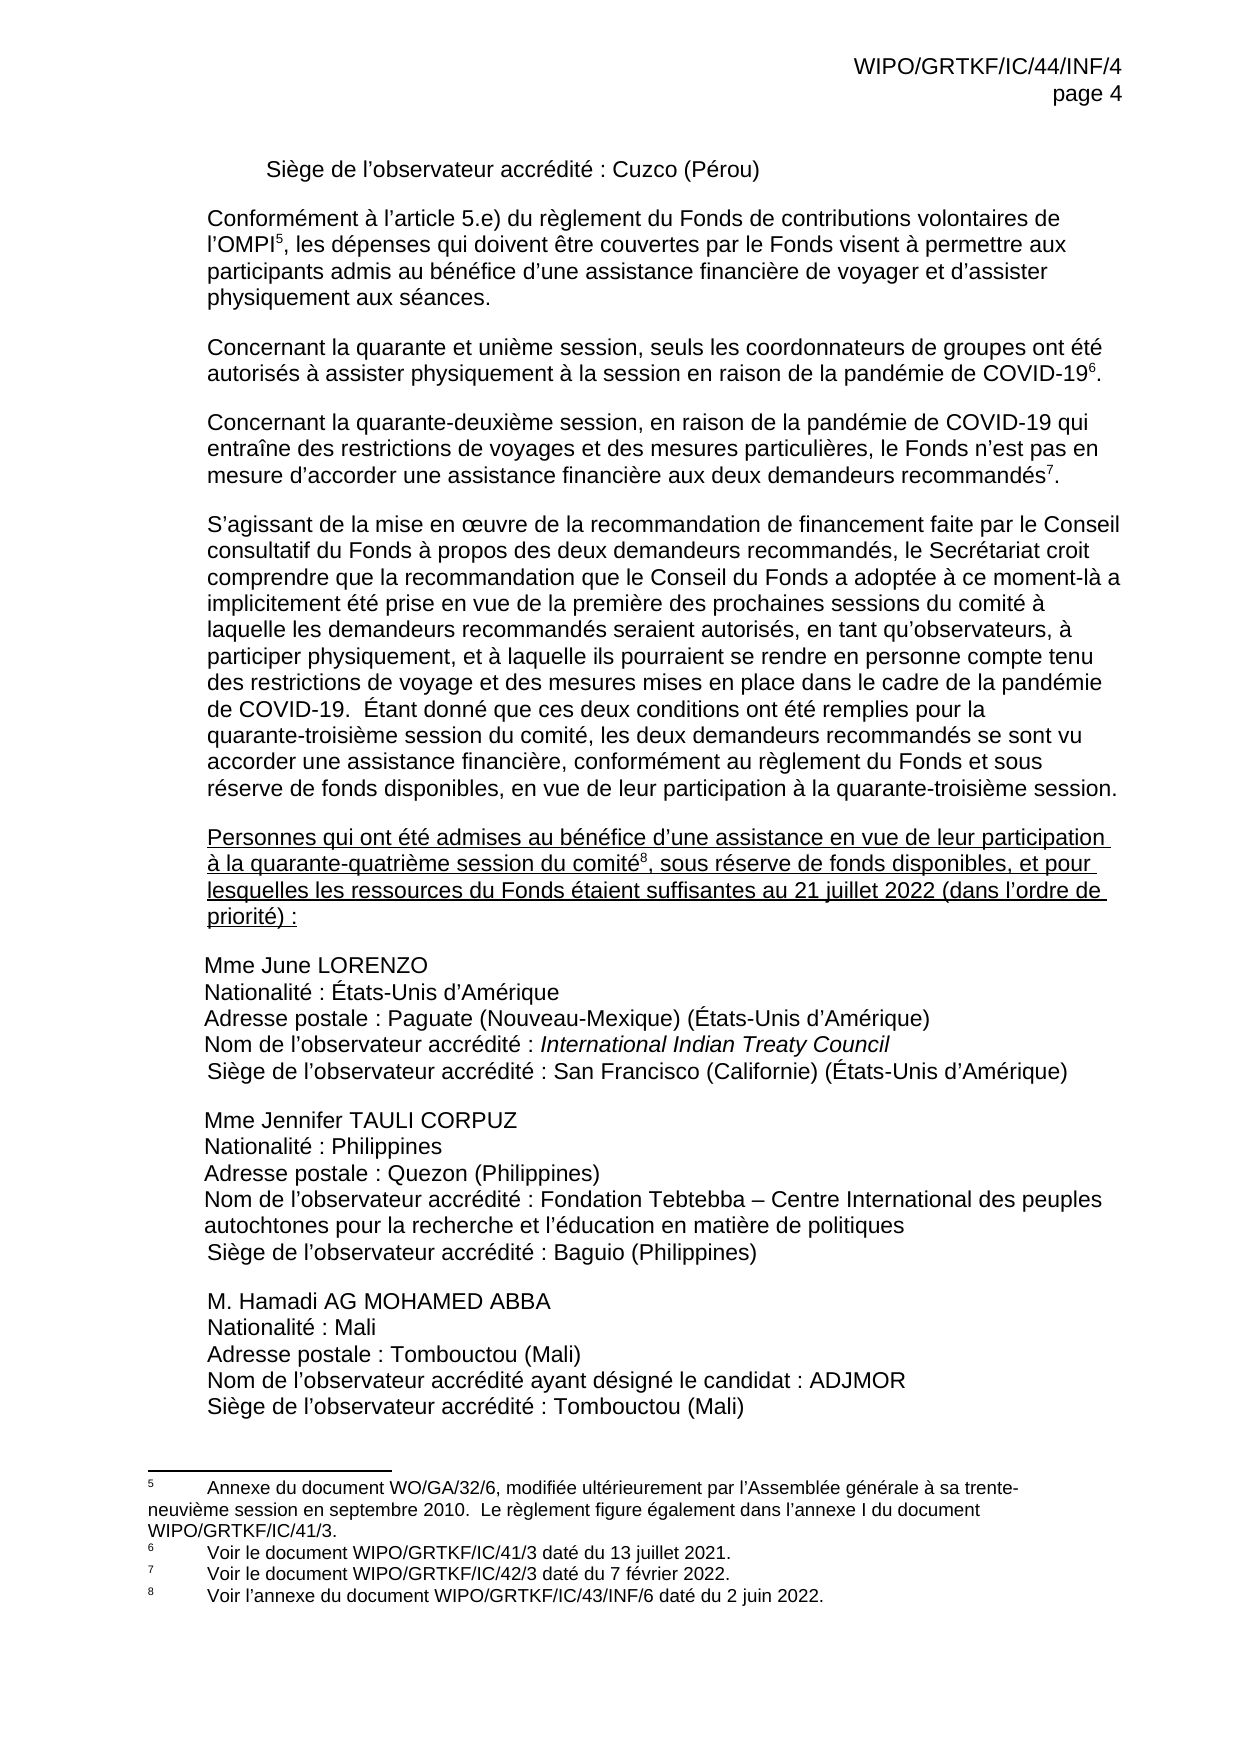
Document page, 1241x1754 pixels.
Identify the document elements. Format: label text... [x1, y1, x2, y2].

text Personnes qui ont été admises au bénéfice d’une assistance en vue de leur participation à la quarante-quatrième session du comité, sous réserve de fonds disponibles, et pour lesquelles les ressources du Fonds étaient suffisantes au 21 juillet 2022 (dans l’ordre de priorité) : [207, 824, 1122, 929]
text Siège de l’observateur accrédité : Cuzco (Pérou) [266, 156, 1122, 182]
text Adresse postale : Paguate (Nouveau-Mexique) (États-Unis d’Amérique) [204, 1005, 1122, 1031]
text Nom de l’observateur accrédité ayant désigné le candidat : ADJMOR [207, 1367, 1122, 1393]
text M. Hamadi AG MOHAMED ABBA [207, 1288, 1122, 1314]
text Nom de l’observateur accrédité : Fondation Tebtebba – Centre International des peuples autochtones pour la recherche et l’éducation en matière de politiques [204, 1186, 1122, 1239]
text Siège de l’observateur accrédité : San Francisco (Californie) (États-Unis d’Amérique) [207, 1058, 1122, 1084]
text Nom de l’observateur accrédité : International Indian Treaty Council [204, 1031, 1122, 1058]
text Adresse postale : Quezon (Philippines) [204, 1159, 1122, 1186]
text Concernant la quarante-deuxième session, en raison de la pandémie de COVID-19 qui entraîne des restrictions de voyages et des mesures particulières, le Fonds n’est pas en mesure d’accorder une assistance financière aux deux demandeurs recommandés. [207, 409, 1122, 488]
text Siège de l’observateur accrédité : Baguio (Philippines) [207, 1239, 1122, 1265]
text Nationalité : Philippines [204, 1133, 1122, 1159]
text S’agissant de la mise en œuvre de la recommandation de financement faite par le Conseil consultatif du Fonds à propos des deux demandeurs recommandés, le Secrétariat croit comprendre que la recommandation que le Conseil du Fonds a adoptée à ce moment-là a implicitement été prise en vue de la première des prochaines sessions du comité à laquelle les demandeurs recommandés seraient autorisés, en tant qu’observateurs, à participer physiquement, et à laquelle ils pourraient se rendre en personne compte tenu des restrictions de voyage et des mesures mises en place dans le cadre de la pandémie de COVID-19. Étant donné que ces deux conditions ont été remplies pour la quarante-troisième session du comité, les deux demandeurs recommandés se sont vu accorder une assistance financière, conformément au règlement du Fonds et sous réserve de fonds disponibles, en vue de leur participation à la quarante-troisième session. [207, 511, 1122, 801]
text Conformément à l’article 5.e) du règlement du Fonds de contributions volontaires de l’OMPI, les dépenses qui doivent être couvertes par le Fonds visent à permettre aux participants admis au bénéfice d’une assistance financière de voyager et d’assister physiquement aux séances. [207, 205, 1122, 311]
text Siège de l’observateur accrédité : Tombouctou (Mali) [207, 1393, 1122, 1420]
text Adresse postale : Tombouctou (Mali) [207, 1341, 1122, 1367]
text Concernant la quarante et unième session, seuls les coordonnateurs de groupes ont été autorisés à assister physiquement à la session en raison de la pandémie de COVID-19. [207, 333, 1122, 386]
text Mme June LORENZO [204, 952, 1122, 978]
text Nationalité : États-Unis d’Amérique [204, 978, 1122, 1005]
text Mme Jennifer TAULI CORPUZ [204, 1107, 1122, 1133]
text Nationalité : Mali [207, 1314, 1122, 1341]
